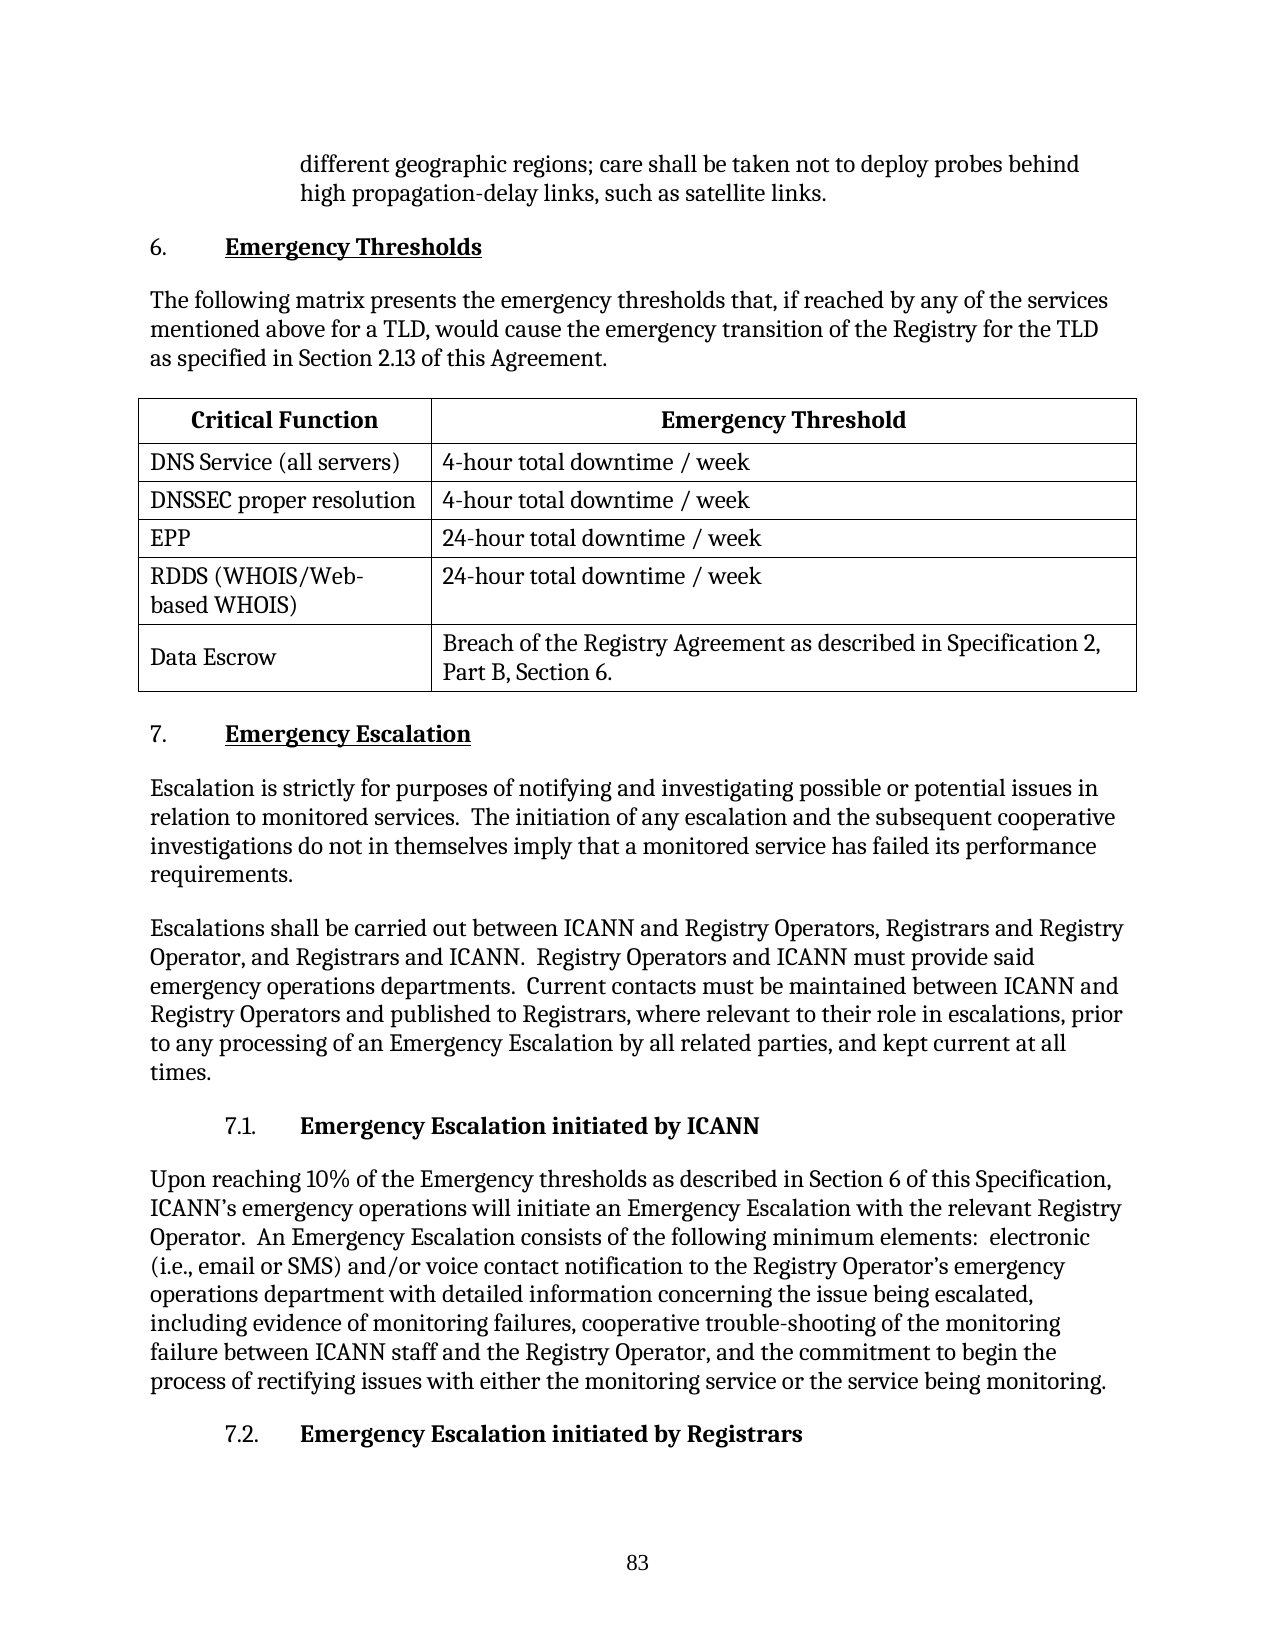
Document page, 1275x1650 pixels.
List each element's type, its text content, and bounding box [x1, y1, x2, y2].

table_cell DNS Service (all servers) [139, 444, 431, 481]
text The following matrix presents the emergency thresholds that, if reached by any of the services mentioned above for a TLD, would cause the emergency transition of the Registry for the TLD as specified in Section 2.13 of this Agreement. [150, 286, 1125, 372]
table_cell RDDS (WHOIS/Web-based WHOIS) [139, 558, 431, 624]
table_header Critical Function [139, 399, 431, 442]
text Emergency Escalation initiated by ICANN [225, 1112, 1125, 1140]
table_header Emergency Threshold [432, 399, 1136, 442]
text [225, 150, 1125, 207]
text Upon reaching 10% of the Emergency thresholds as described in Section 6 of this Specification, ICANN’s emergency operations will initiate an Emergency Escalation with the relevant Registry Operator. An Emergency Escalation consists of the following minimum elements: electronic (i.e., email or SMS) and/or voice contact notification to the Registry Operator’s emergency operations department with detailed information concerning the issue being escalated, including evidence of monitoring failures, cooperative trouble-shooting of the monitoring failure between ICANN staff and the Registry Operator, and the commitment to begin the process of rectifying issues with either the monitoring service or the service being monitoring. [150, 1165, 1125, 1395]
table_cell Breach of the Registry Agreement as described in Specification 2, Part B, Section 6. [432, 625, 1136, 691]
table_cell 24-hour total downtime / week [432, 558, 1136, 624]
table_cell 4-hour total downtime / week [432, 444, 1136, 481]
table_cell DNSSEC proper resolution [139, 482, 431, 519]
table_cell 24-hour total downtime / week [432, 520, 1136, 557]
text Emergency Escalation initiated by Registrars [225, 1420, 1125, 1449]
text Emergency Escalation [150, 720, 1125, 749]
text Escalations shall be carried out between ICANN and Registry Operators, Registrars and Registry Operator, and Registrars and ICANN. Registry Operators and ICANN must provide said emergency operations departments. Current contacts must be maintained between ICANN and Registry Operators and published to Registrars, where relevant to their role in escalations, prior to any processing of an Emergency Escalation by all related parties, and kept current at all times. [150, 914, 1125, 1087]
table_cell Data Escrow [139, 625, 431, 691]
table_cell 4-hour total downtime / week [432, 482, 1136, 519]
text Escalation is strictly for purposes of notifying and investigating possible or potential issues in relation to monitored services. The initiation of any escalation and the subsequent cooperative investigations do not in themselves imply that a monitored service has failed its performance requirements. [150, 774, 1125, 889]
table_cell EPP [139, 520, 431, 557]
text Emergency Thresholds [150, 232, 1125, 261]
